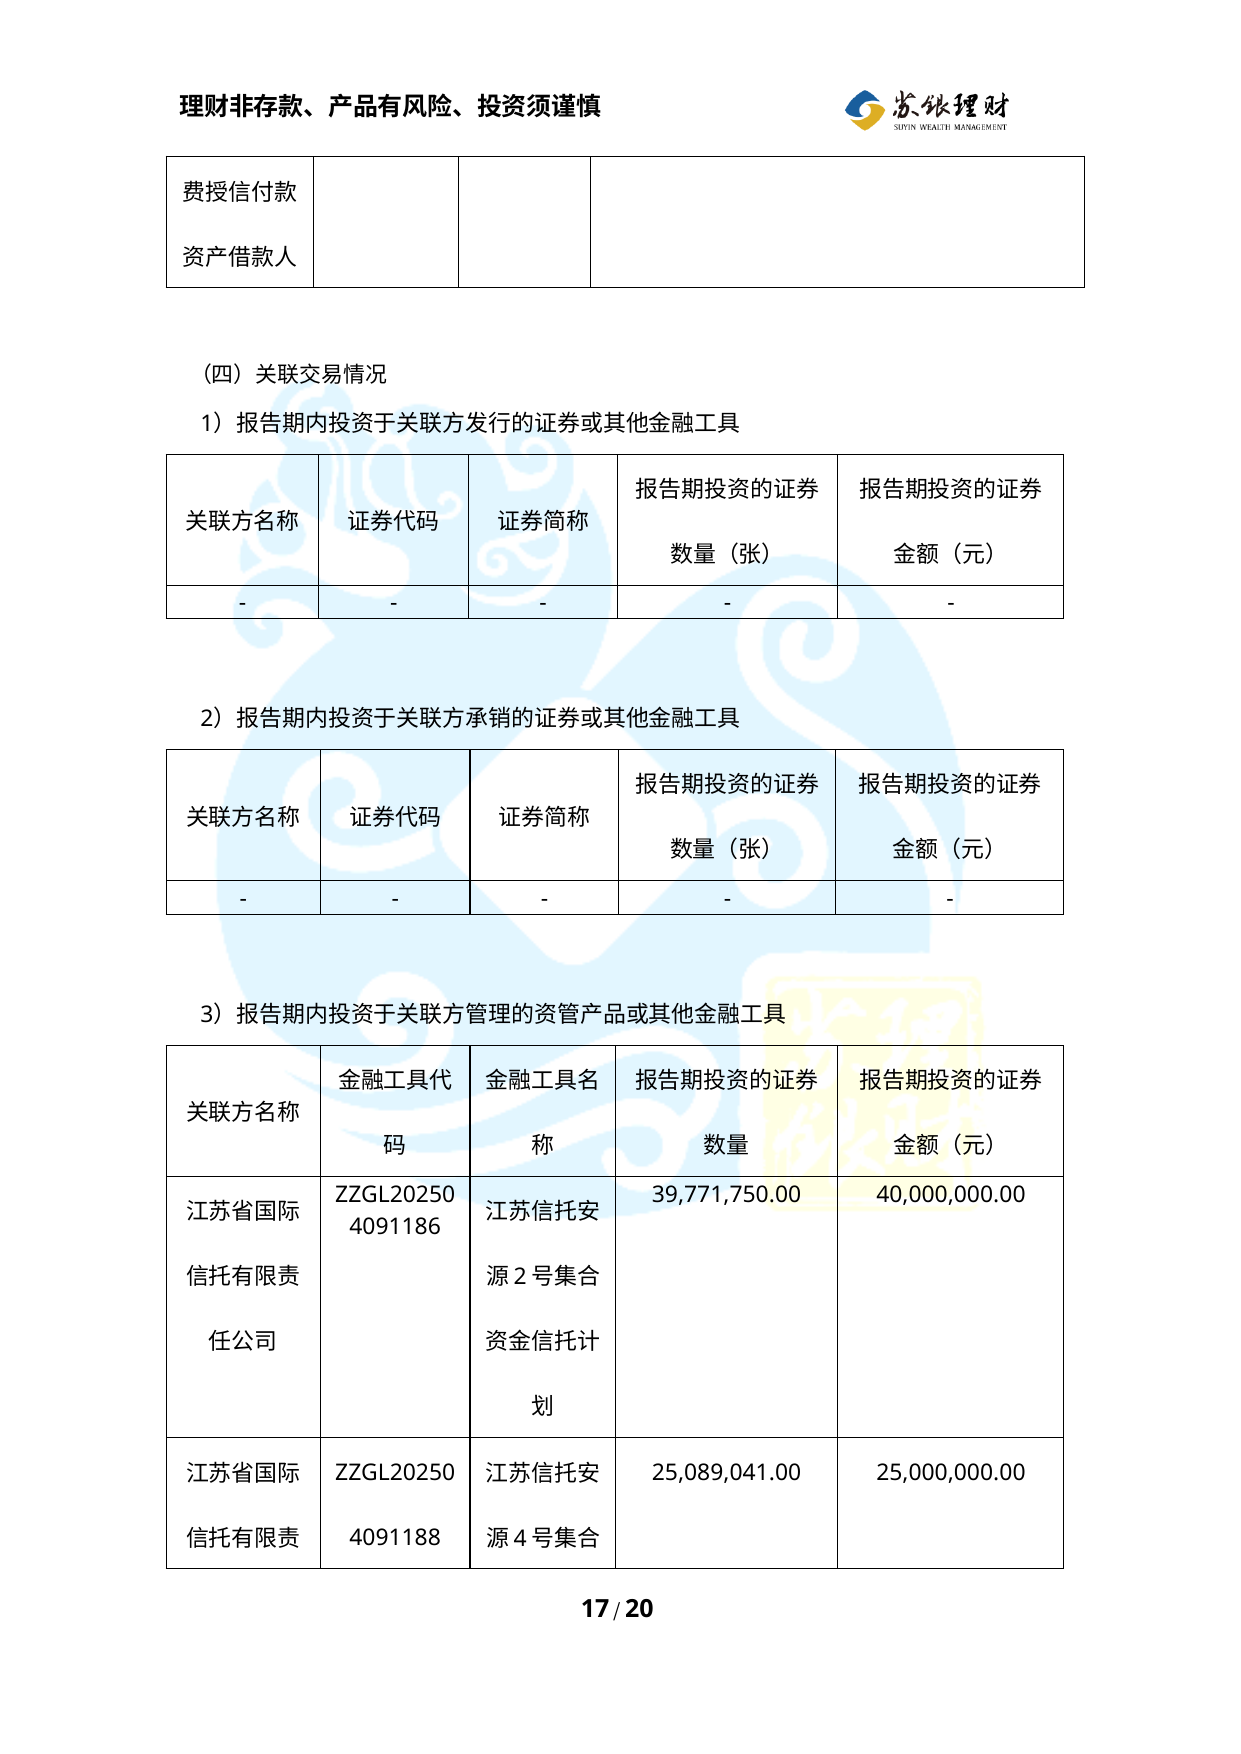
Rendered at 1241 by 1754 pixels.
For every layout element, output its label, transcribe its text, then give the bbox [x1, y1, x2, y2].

table_cell 40,000,000.00 [838, 1177, 1063, 1437]
subtitle （四）关联交易情况 [190, 356, 1053, 389]
table_cell - [471, 881, 618, 914]
table_cell - [167, 881, 320, 914]
table_cell - [836, 881, 1063, 914]
table_cell 蚂蚁个人消费授信付款资产借款人 [167, 157, 313, 287]
table_cell - [167, 586, 318, 618]
table_cell - [619, 881, 835, 914]
table_header 关联方名称 [167, 455, 318, 585]
table_cell - [591, 157, 1084, 287]
table_cell 江苏信托安源4号集合资金信托计划 [471, 1438, 615, 1568]
list 报告期内投资于关联方管理的资管产品或其他金融工具 [177, 980, 1053, 1045]
text 2）报告期内投资于关联方承销的证券或其他金融工具 [177, 684, 1053, 749]
table_header 证券代码 [319, 455, 468, 585]
table_cell 39,771,750.00 [616, 1177, 837, 1437]
table_cell - [618, 586, 837, 618]
table_cell - [319, 586, 468, 618]
table_cell 25,089,041.00 [616, 1438, 837, 1568]
table_cell - [838, 586, 1063, 618]
table_header 金融工具名称 [471, 1046, 615, 1176]
table_header 关联方名称 [167, 750, 320, 880]
table_header 报告期投资的证券金额（元） [838, 1046, 1063, 1176]
table_cell - [314, 157, 458, 287]
table_cell - [469, 586, 617, 618]
table_cell 25,000,000.00 [838, 1438, 1063, 1568]
table_cell - [459, 157, 590, 287]
table_cell 江苏省国际信托有限责任公司 [167, 1177, 320, 1437]
table_header 报告期投资的证券金额（元） [838, 455, 1063, 585]
table_cell - [321, 881, 469, 914]
table_header 报告期投资的证券数量 [616, 1046, 837, 1176]
table_header 证券代码 [321, 750, 469, 880]
table_header 关联方名称 [167, 1046, 320, 1176]
picture [820, 72, 1039, 143]
table_header 证券简称 [471, 750, 618, 880]
table_header 报告期投资的证券数量（张） [619, 750, 835, 880]
table_header 报告期投资的证券金额（元） [836, 750, 1063, 880]
table_header 金融工具代码 [321, 1046, 469, 1176]
table_cell ZZGL202504091188 [321, 1438, 469, 1568]
table_header 报告期投资的证券数量（张） [618, 455, 837, 585]
table_cell 江苏省国际信托有限责任公司 [167, 1438, 320, 1568]
table_cell 江苏信托安源2号集合资金信托计划 [471, 1177, 615, 1437]
table_header 证券简称 [469, 455, 617, 585]
table_cell ZZGL202504091186 [321, 1177, 469, 1437]
text 1）报告期内投资于关联方发行的证券或其他金融工具 [177, 389, 1053, 454]
